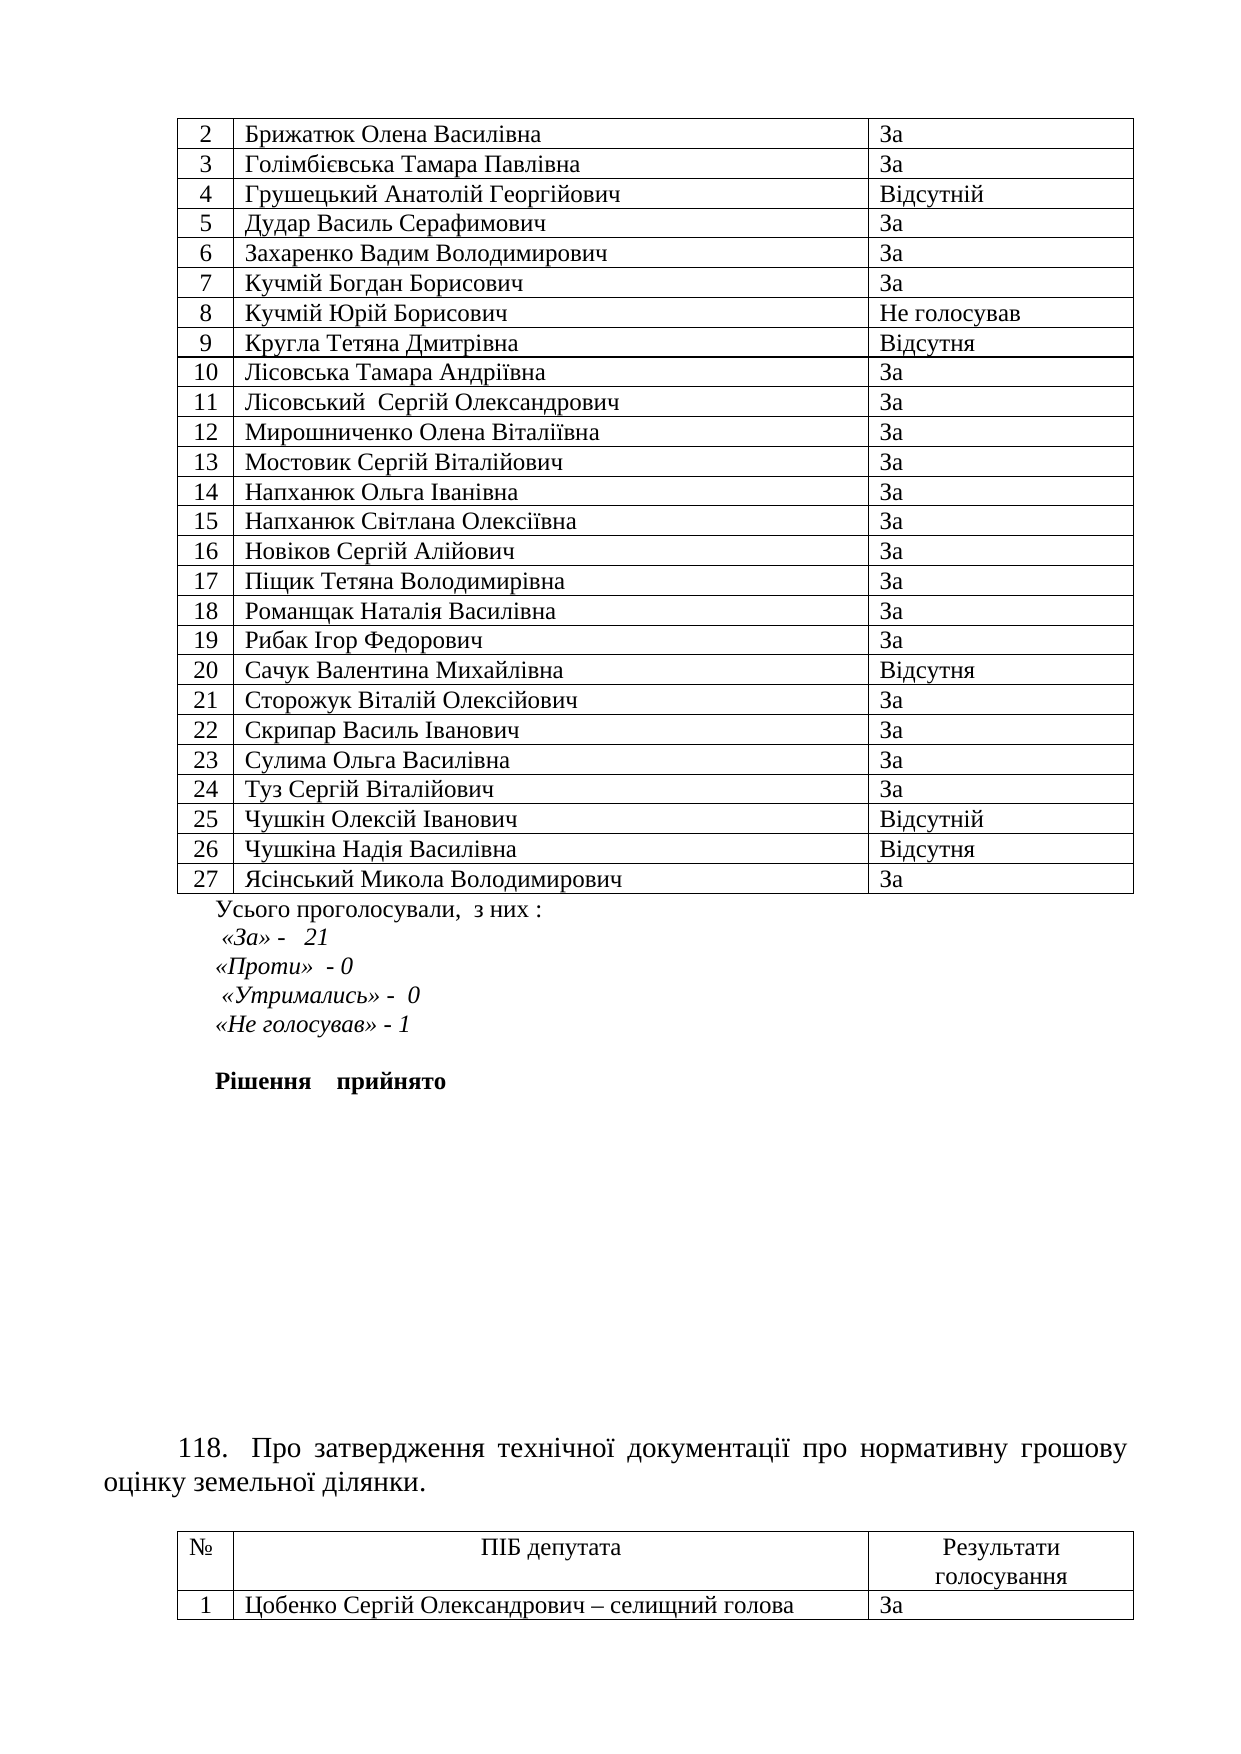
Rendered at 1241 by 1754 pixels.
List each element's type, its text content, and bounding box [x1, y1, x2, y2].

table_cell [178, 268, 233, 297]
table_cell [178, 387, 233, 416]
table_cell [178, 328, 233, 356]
list «Не голосував» - 1 [215, 1009, 1152, 1037]
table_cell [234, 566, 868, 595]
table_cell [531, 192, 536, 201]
list Рішення прийнято [215, 1066, 1152, 1095]
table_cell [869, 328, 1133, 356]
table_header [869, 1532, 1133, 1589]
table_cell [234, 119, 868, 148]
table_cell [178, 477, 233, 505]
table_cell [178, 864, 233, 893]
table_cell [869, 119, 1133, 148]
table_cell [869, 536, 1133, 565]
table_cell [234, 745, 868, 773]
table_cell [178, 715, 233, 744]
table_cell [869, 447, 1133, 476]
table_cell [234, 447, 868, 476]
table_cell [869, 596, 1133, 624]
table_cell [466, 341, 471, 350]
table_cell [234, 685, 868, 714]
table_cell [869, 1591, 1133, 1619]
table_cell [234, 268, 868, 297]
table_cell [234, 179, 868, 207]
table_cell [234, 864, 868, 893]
list «Проти» - 0 [215, 951, 1152, 980]
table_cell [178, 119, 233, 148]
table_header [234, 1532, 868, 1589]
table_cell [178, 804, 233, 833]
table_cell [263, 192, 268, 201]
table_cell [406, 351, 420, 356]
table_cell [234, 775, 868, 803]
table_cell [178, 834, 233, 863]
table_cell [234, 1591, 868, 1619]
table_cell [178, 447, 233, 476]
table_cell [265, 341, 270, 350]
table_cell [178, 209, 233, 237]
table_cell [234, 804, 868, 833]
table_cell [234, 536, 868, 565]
list «Утримались» - 0 [215, 980, 1152, 1009]
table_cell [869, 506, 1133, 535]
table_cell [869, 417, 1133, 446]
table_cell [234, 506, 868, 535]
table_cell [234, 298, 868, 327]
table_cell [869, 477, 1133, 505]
list «За» - 21 [215, 922, 1152, 951]
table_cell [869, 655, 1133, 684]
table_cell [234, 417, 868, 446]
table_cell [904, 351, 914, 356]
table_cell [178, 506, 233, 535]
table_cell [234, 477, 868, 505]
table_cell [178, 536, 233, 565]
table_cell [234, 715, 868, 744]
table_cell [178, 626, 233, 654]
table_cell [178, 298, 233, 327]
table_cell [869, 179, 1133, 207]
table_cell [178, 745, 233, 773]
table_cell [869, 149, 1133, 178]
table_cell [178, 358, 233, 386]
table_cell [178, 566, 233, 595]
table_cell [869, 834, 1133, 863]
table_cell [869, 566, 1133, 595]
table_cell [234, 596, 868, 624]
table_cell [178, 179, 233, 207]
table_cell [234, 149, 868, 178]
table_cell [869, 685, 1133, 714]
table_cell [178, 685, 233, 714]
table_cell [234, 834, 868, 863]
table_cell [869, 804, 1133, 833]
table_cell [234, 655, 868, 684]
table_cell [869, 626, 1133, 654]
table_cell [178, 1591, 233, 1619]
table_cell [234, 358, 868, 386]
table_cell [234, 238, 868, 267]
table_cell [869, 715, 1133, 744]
list Про затвердження технічної документації про нормативну грошову оцінку земельної ділянки. [103, 1430, 1128, 1497]
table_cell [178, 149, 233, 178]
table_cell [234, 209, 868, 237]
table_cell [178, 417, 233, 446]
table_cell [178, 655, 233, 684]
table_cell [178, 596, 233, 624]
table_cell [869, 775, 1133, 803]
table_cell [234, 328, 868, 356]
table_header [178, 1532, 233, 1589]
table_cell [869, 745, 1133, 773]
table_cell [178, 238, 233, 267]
list Усього проголосували, з них : [215, 894, 1152, 922]
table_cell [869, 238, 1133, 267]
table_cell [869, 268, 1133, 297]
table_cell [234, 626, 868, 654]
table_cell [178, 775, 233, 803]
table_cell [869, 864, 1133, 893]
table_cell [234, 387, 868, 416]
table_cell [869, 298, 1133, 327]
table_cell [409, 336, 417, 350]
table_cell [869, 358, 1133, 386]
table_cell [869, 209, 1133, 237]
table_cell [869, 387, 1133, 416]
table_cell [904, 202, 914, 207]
